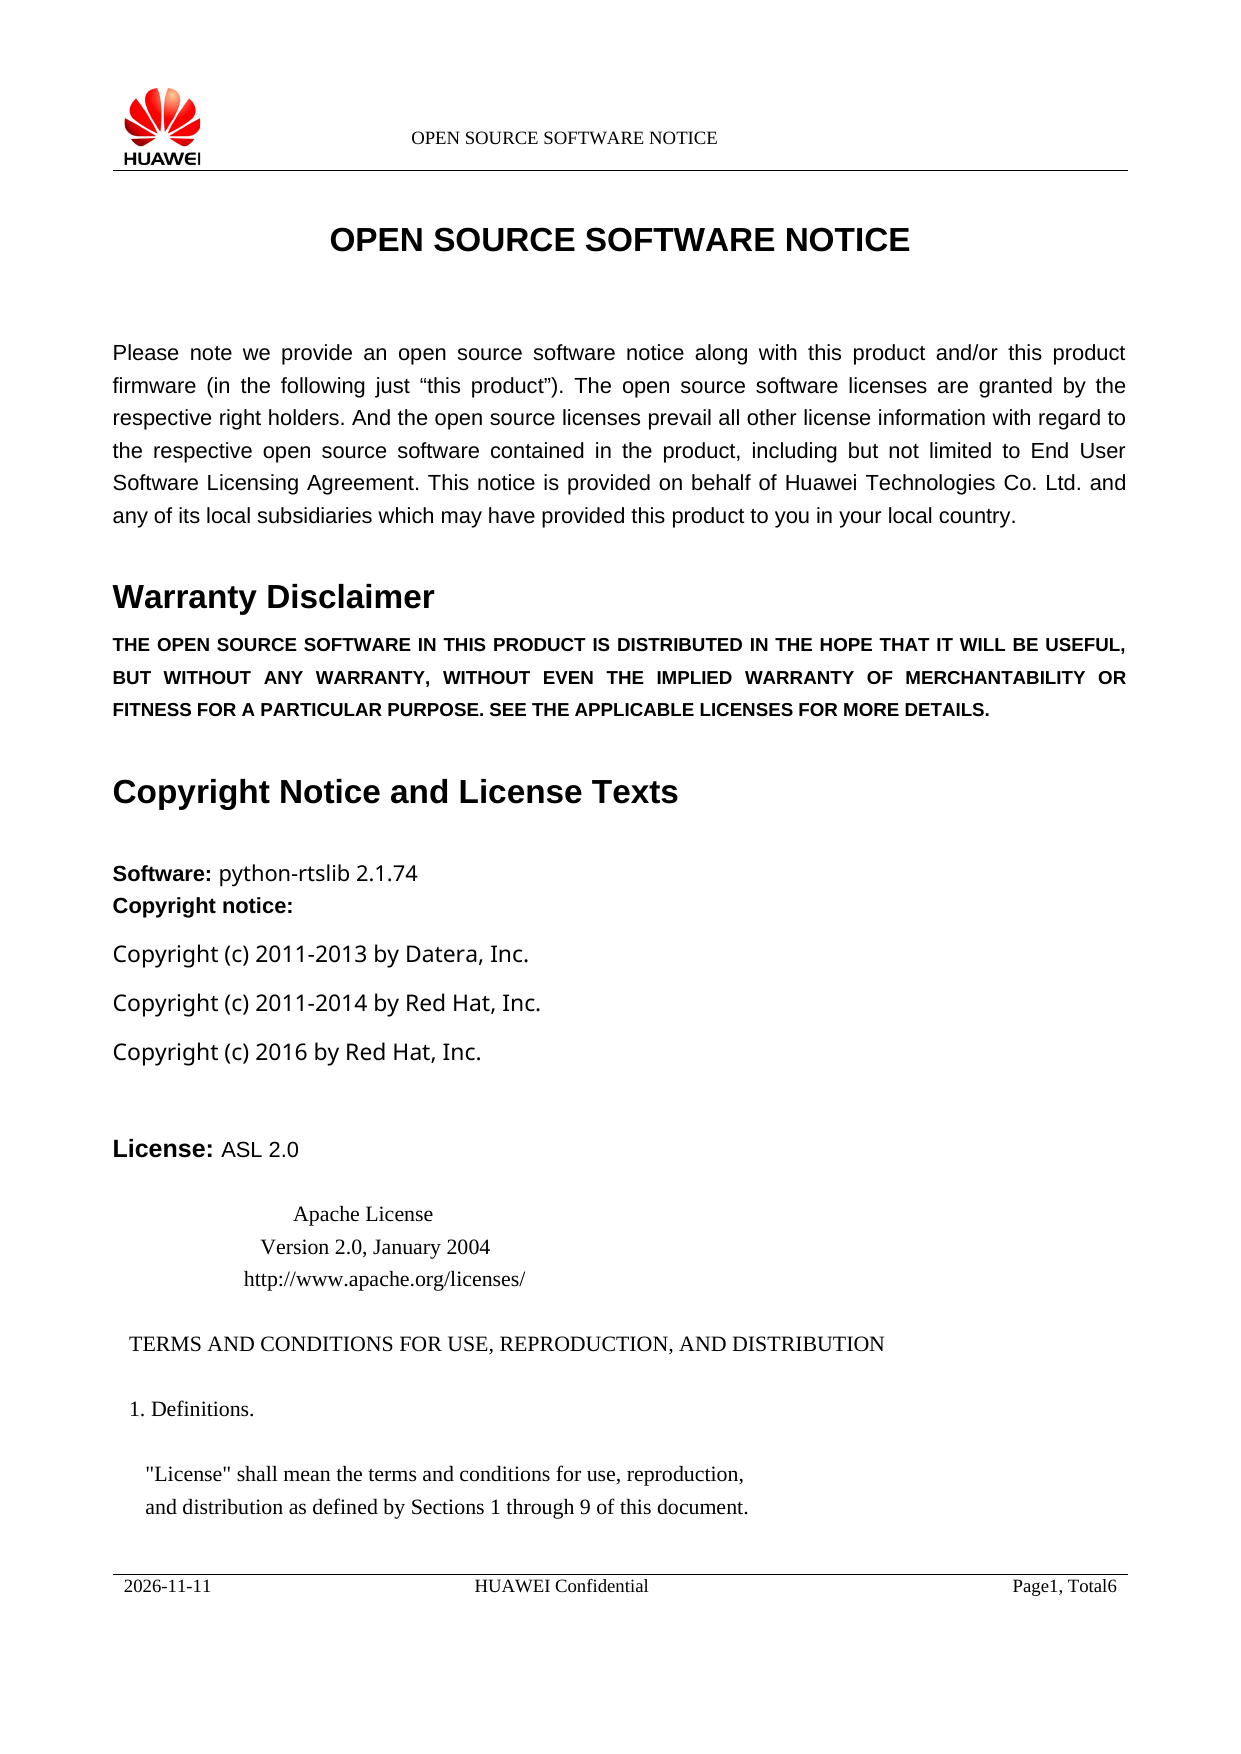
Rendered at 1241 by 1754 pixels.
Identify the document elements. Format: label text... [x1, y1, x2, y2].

text Warranty Disclaimer [112, 564, 1128, 629]
text Please note we provide an open source software notice along with this product and/or this product firmware (in the following just “this product”). The open source software licenses are granted by the respective right holders. And the open source licenses prevail all other license information with regard to the respective open source software contained in the product, including but not limited to End User Software Licensing Agreement. This notice is provided on behalf of Huawei Technologies Co. Ltd. and any of its local subsidiaries which may have provided this product to you in your local country. [112, 336, 1128, 531]
text License: ASL 2.0 [112, 1133, 1128, 1165]
text The open source software in this product is distributed in the hope that it will be useful, but WITHOUT ANY WARRANTY, without even the implied warranty of MERCHANTABILITY or FITNESS FOR A PARTICULAR PURPOSE. See the applicable licenses for more details. [112, 629, 1128, 726]
text OPEN SOURCE SOFTWARE NOTICE [112, 206, 1128, 271]
text Copyright Notice and License Texts [112, 759, 1128, 824]
picture [124, 88, 201, 165]
text Copyright notice: Copyright (c) 2011-2013 by Datera, Inc. Copyright (c) 2011-2014 by Red Hat, Inc. Copyright (c) 2016 by Red Hat, Inc. [112, 889, 1128, 1116]
title Software: python-rtslib 2.1.74 [112, 856, 1128, 889]
